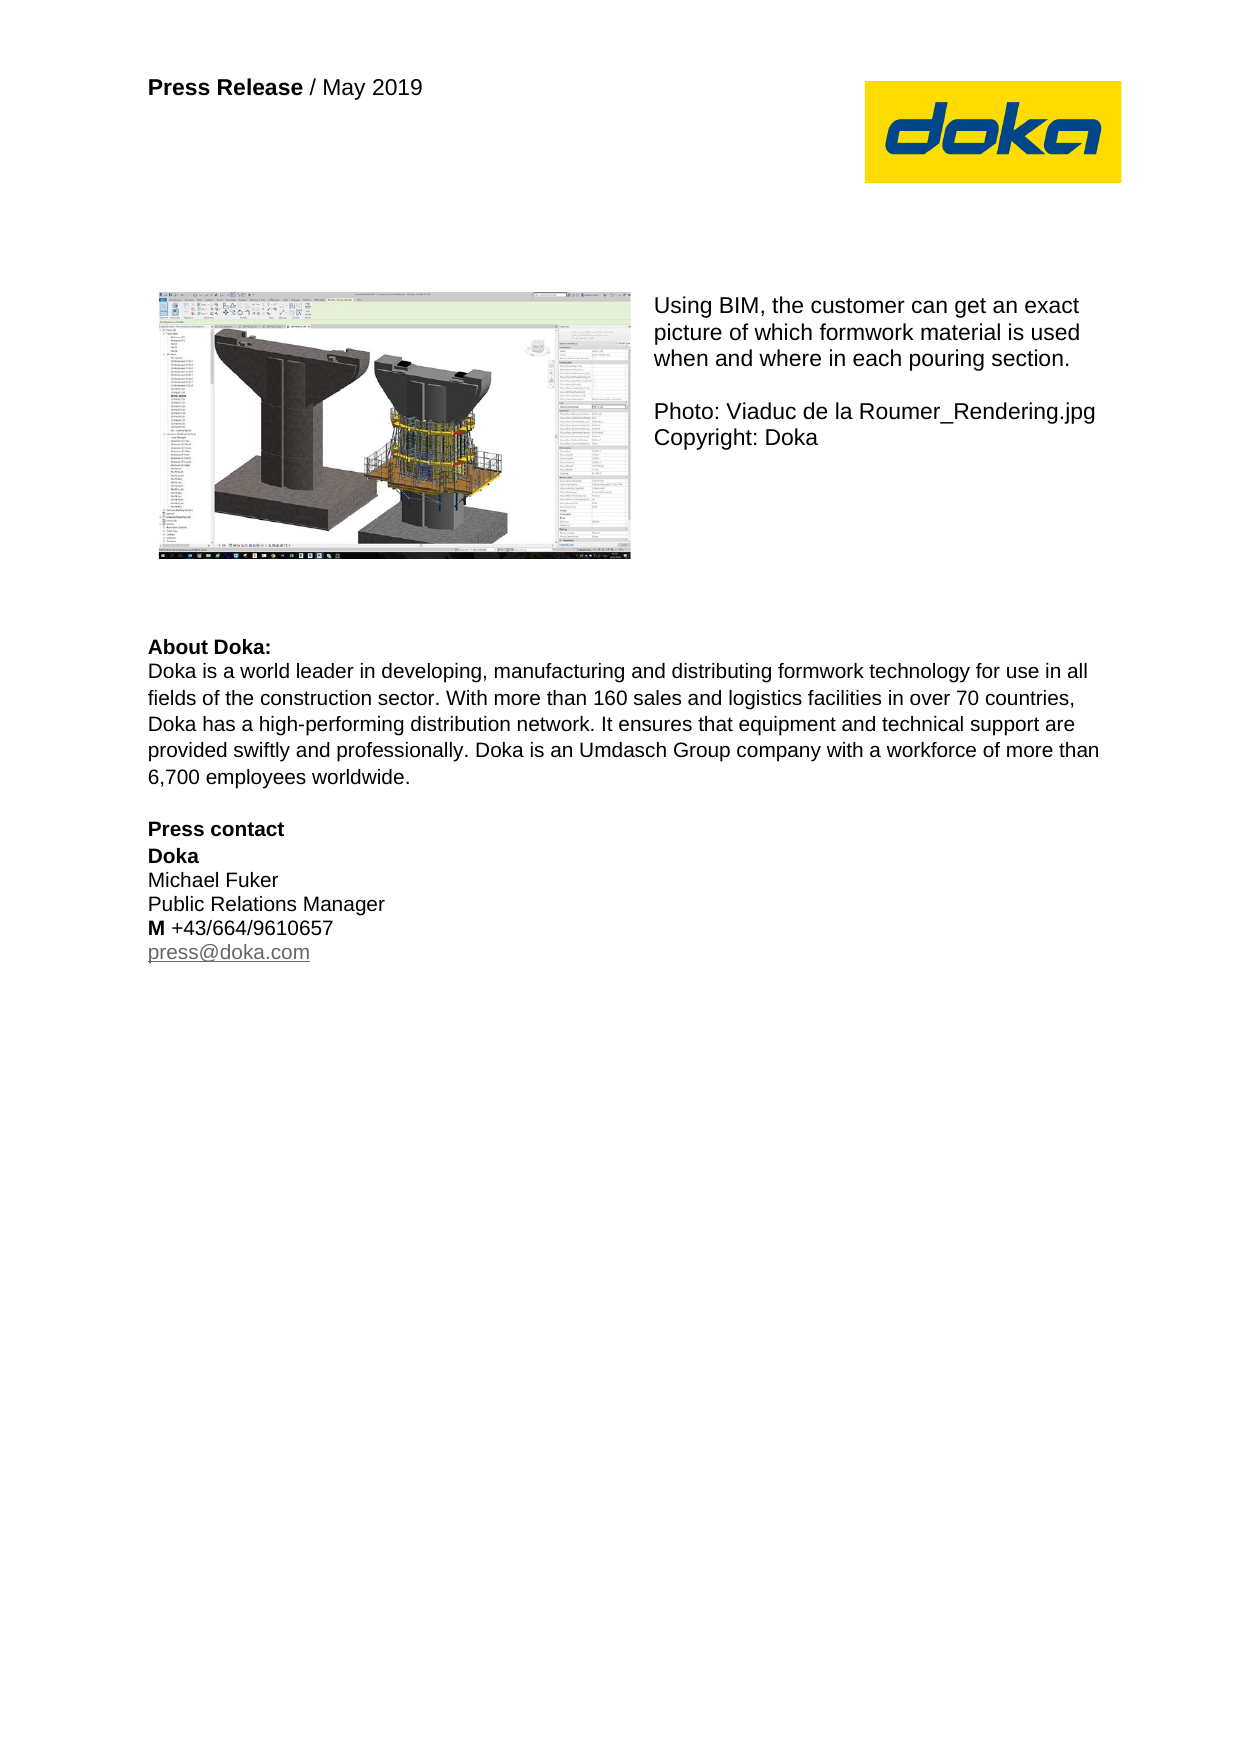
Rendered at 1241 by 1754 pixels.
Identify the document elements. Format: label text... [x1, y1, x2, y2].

text Doka is a world leader in developing, manufacturing and distributing formwork technology for use in all fields of the construction sector. With more than 160 sales and logistics facilities in over 70 countries, Doka has a high-performing distribution network. It ensures that equipment and technical support are provided swiftly and professionally. Doka is an Umdasch Group company with a workforce of more than 6,700 employees worldwide. [148, 659, 1122, 788]
text press@doka.com [148, 939, 1122, 963]
text Press contact [148, 817, 1122, 841]
text Michael Fuker [148, 868, 1122, 892]
text M +43/664/9610657 [148, 916, 1122, 939]
table_cell Using BIM, the customer can get an exact picture of which formwork material is used when and where in each pouring section. Photo: Viaduc de la Roumer_Rendering.jpg Copyright: Doka [643, 266, 1122, 585]
picture [864, 81, 1122, 183]
picture [158, 292, 631, 559]
text Public Relations Manager [148, 892, 1122, 916]
table_cell [148, 266, 642, 585]
text About Doka: [148, 635, 1122, 659]
text Doka [148, 844, 1122, 868]
